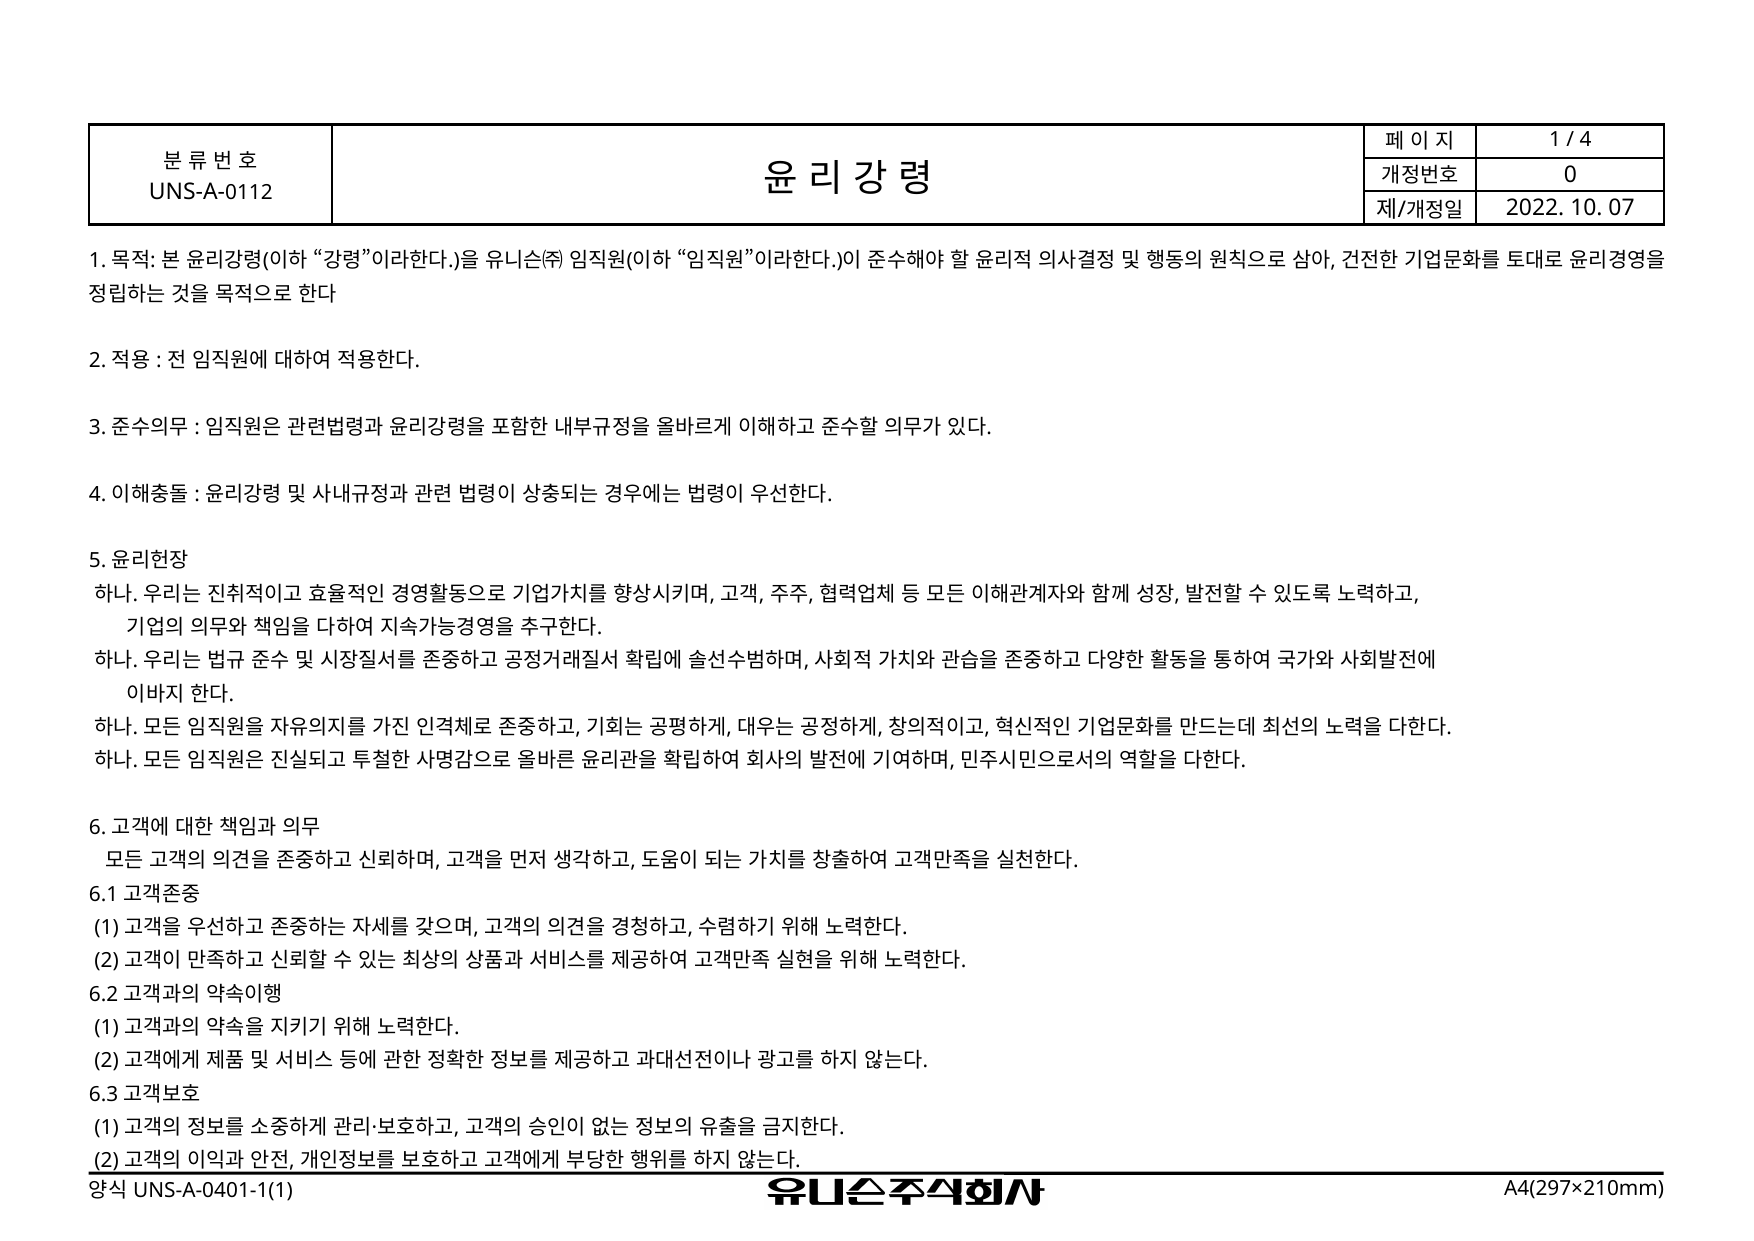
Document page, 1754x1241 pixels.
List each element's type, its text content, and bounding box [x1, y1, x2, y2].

text 1. 목적: 본 윤리강령(이하 “강령”이라한다.)을 유니슨㈜ 임직원(이하 “임직원”이라한다.)이 준수해야 할 윤리적 의사결정 및 행동의 원칙으로 삼아, 건전한 기업문화를 토대로 윤리경영을 정립하는 것을 목적으로 한다 [89, 242, 1665, 309]
text 6.3 고객보호 [89, 1075, 1665, 1109]
picture [763, 1175, 1048, 1210]
text (2) 고객에게 제품 및 서비스 등에 관한 정확한 정보를 제공하고 과대선전이나 광고를 하지 않는다. [89, 1042, 1665, 1075]
text 하나. 우리는 법규 준수 및 시장질서를 존중하고 공정거래질서 확립에 솔선수범하며, 사회적 가치와 관습을 존중하고 다양한 활동을 통하여 국가와 사회발전에 [89, 642, 1665, 675]
text 6. 고객에 대한 책임과 의무 [89, 809, 1665, 842]
text 3. 준수의무 : 임직원은 관련법령과 윤리강령을 포함한 내부규정을 올바르게 이해하고 준수할 의무가 있다. [89, 409, 1665, 442]
text 5. 윤리헌장 [89, 542, 1665, 575]
text (1) 고객을 우선하고 존중하는 자세를 갖으며, 고객의 의견을 경청하고, 수렴하기 위해 노력한다. [89, 909, 1665, 942]
text 6.2 고객과의 약속이행 [89, 975, 1665, 1009]
text (1) 고객의 정보를 소중하게 관리·보호하고, 고객의 승인이 없는 정보의 유출을 금지한다. [89, 1109, 1665, 1142]
text 하나. 모든 임직원은 진실되고 투철한 사명감으로 올바른 윤리관을 확립하여 회사의 발전에 기여하며, 민주시민으로서의 역할을 다한다. [89, 742, 1665, 775]
text 4. 이해충돌 : 윤리강령 및 사내규정과 관련 법령이 상충되는 경우에는 법령이 우선한다. [89, 475, 1665, 509]
text (2) 고객이 만족하고 신뢰할 수 있는 최상의 상품과 서비스를 제공하여 고객만족 실현을 위해 노력한다. [89, 942, 1665, 975]
text 하나. 우리는 진취적이고 효율적인 경영활동으로 기업가치를 향상시키며, 고객, 주주, 협력업체 등 모든 이해관계자와 함께 성장, 발전할 수 있도록 노력하고, [89, 575, 1665, 609]
text (1) 고객과의 약속을 지키기 위해 노력한다. [89, 1009, 1665, 1042]
text (2) 고객의 이익과 안전, 개인정보를 보호하고 고객에게 부당한 행위를 하지 않는다. [89, 1142, 1665, 1175]
text 이바지 한다. [89, 675, 1665, 709]
text 2. 적용 : 전 임직원에 대하여 적용한다. [89, 342, 1665, 375]
text 6.1 고객존중 [89, 875, 1665, 909]
text 기업의 의무와 책임을 다하여 지속가능경영을 추구한다. [89, 609, 1665, 642]
text 하나. 모든 임직원을 자유의지를 가진 인격체로 존중하고, 기회는 공평하게, 대우는 공정하게, 창의적이고, 혁신적인 기업문화를 만드는데 최선의 노력을 다한다. [89, 709, 1665, 742]
text 모든 고객의 의견을 존중하고 신뢰하며, 고객을 먼저 생각하고, 도움이 되는 가치를 창출하여 고객만족을 실천한다. [89, 842, 1665, 875]
